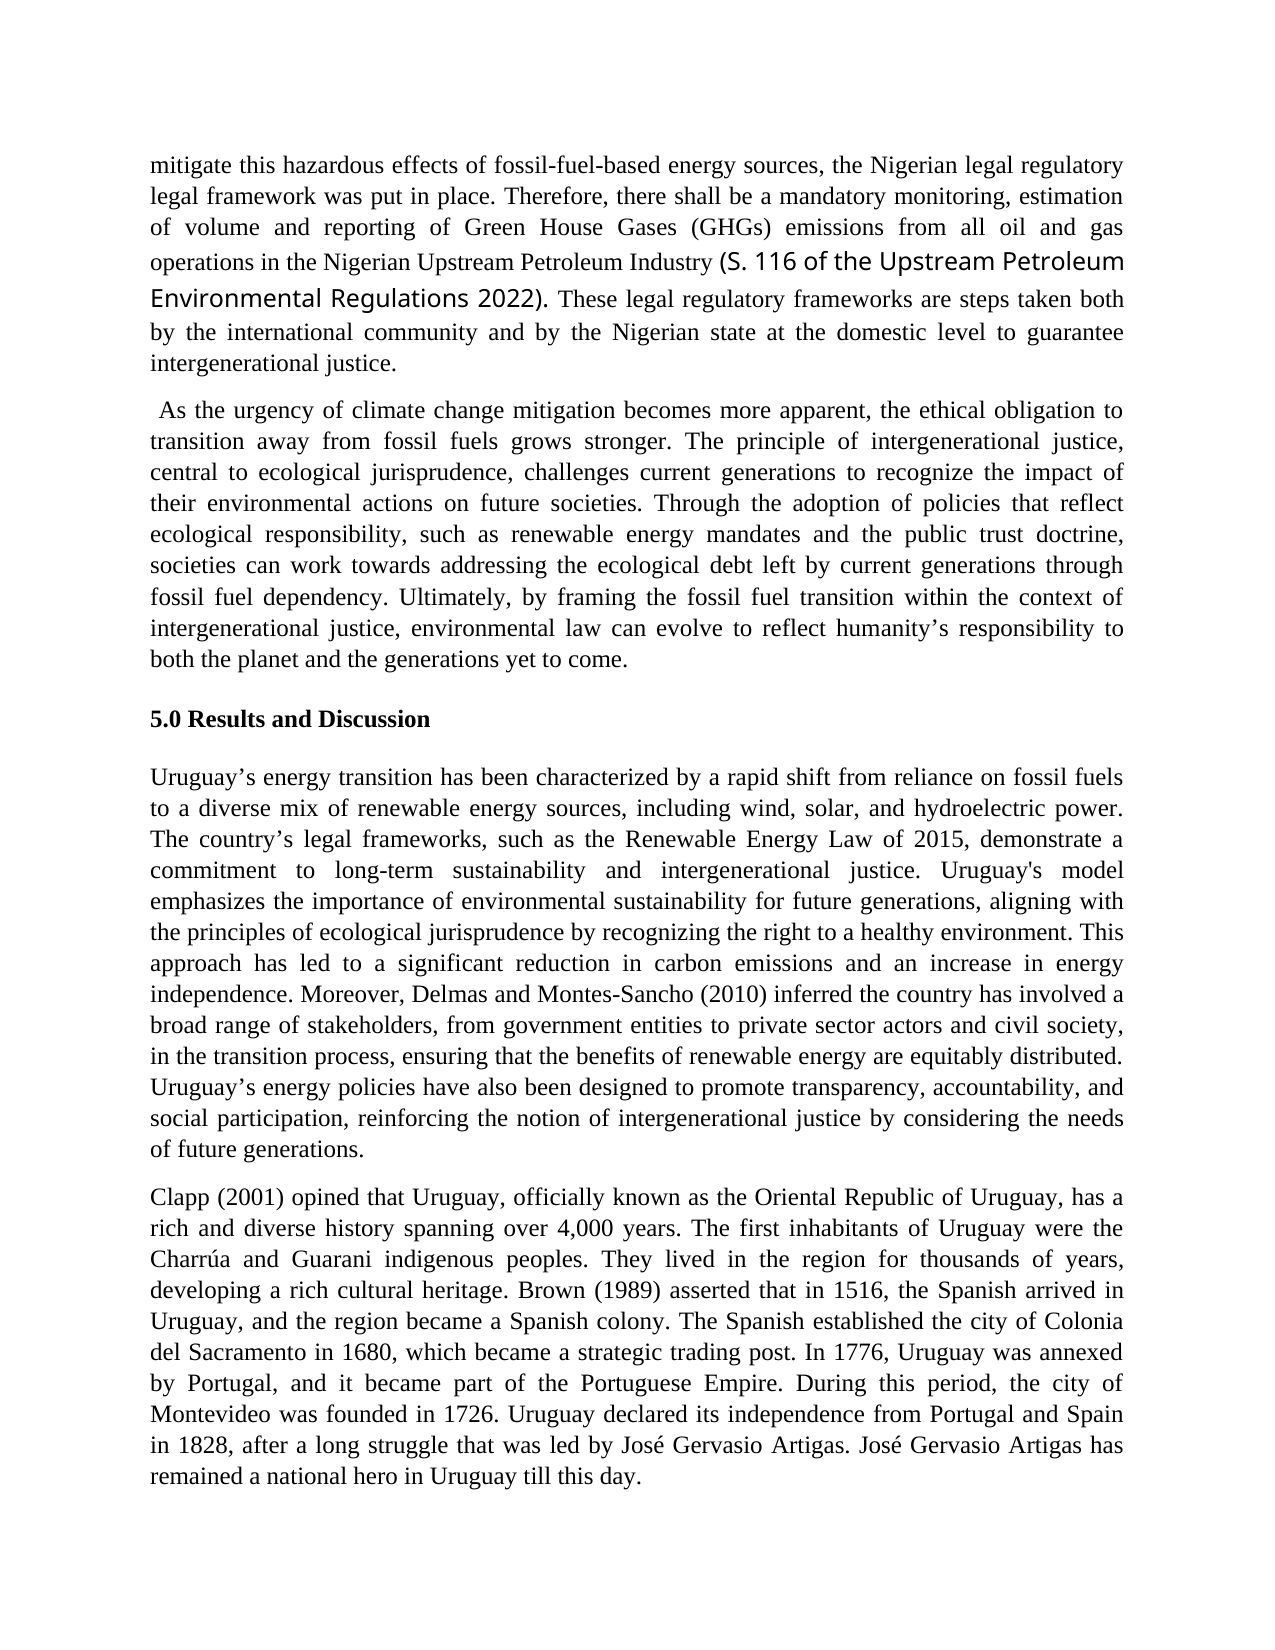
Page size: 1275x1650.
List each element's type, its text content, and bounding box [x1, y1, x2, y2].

text As the urgency of climate change mitigation becomes more apparent, the ethical obligation to transition away from fossil fuels grows stronger. The principle of intergenerational justice, central to ecological jurisprudence, challenges current generations to recognize the impact of their environmental actions on future societies. Through the adoption of policies that reflect ecological responsibility, such as renewable energy mandates and the public trust doctrine, societies can work towards addressing the ecological debt left by current generations through fossil fuel dependency. Ultimately, by framing the fossil fuel transition within the context of intergenerational justice, environmental law can evolve to reflect humanity’s responsibility to both the planet and the generations yet to come. [150, 395, 1125, 672]
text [150, 150, 1125, 376]
text 5.0 Results and Discussion [150, 704, 1125, 733]
text Uruguay’s energy transition has been characterized by a rapid shift from reliance on fossil fuels to a diverse mix of renewable energy sources, including wind, solar, and hydroelectric power. The country’s legal frameworks, such as the Renewable Energy Law of 2015, demonstrate a commitment to long-term sustainability and intergenerational justice. Uruguay's model emphasizes the importance of environmental sustainability for future generations, aligning with the principles of ecological jurisprudence by recognizing the right to a healthy environment. This approach has led to a significant reduction in carbon emissions and an increase in energy independence. Moreover, Delmas and Montes-Sancho (2010) inferred the country has involved a broad range of stakeholders, from government entities to private sector actors and civil society, in the transition process, ensuring that the benefits of renewable energy are equitably distributed. Uruguay’s energy policies have also been designed to promote transparency, accountability, and social participation, reinforcing the notion of intergenerational justice by considering the needs of future generations. [150, 762, 1125, 1163]
text Clapp (2001) opined that Uruguay, officially known as the Oriental Republic of Uruguay, has a rich and diverse history spanning over 4,000 years. The first inhabitants of Uruguay were the Charrúa and Guarani indigenous peoples. They lived in the region for thousands of years, developing a rich cultural heritage. Brown (1989) asserted that in 1516, the Spanish arrived in Uruguay, and the region became a Spanish colony. The Spanish established the city of Colonia del Sacramento in 1680, which became a strategic trading post. In 1776, Uruguay was annexed by Portugal, and it became part of the Portuguese Empire. During this period, the city of Montevideo was founded in 1726. Uruguay declared its independence from Portugal and Spain in 1828, after a long struggle that was led by José Gervasio Artigas. José Gervasio Artigas has remained a national hero in Uruguay till this day. [150, 1182, 1125, 1490]
